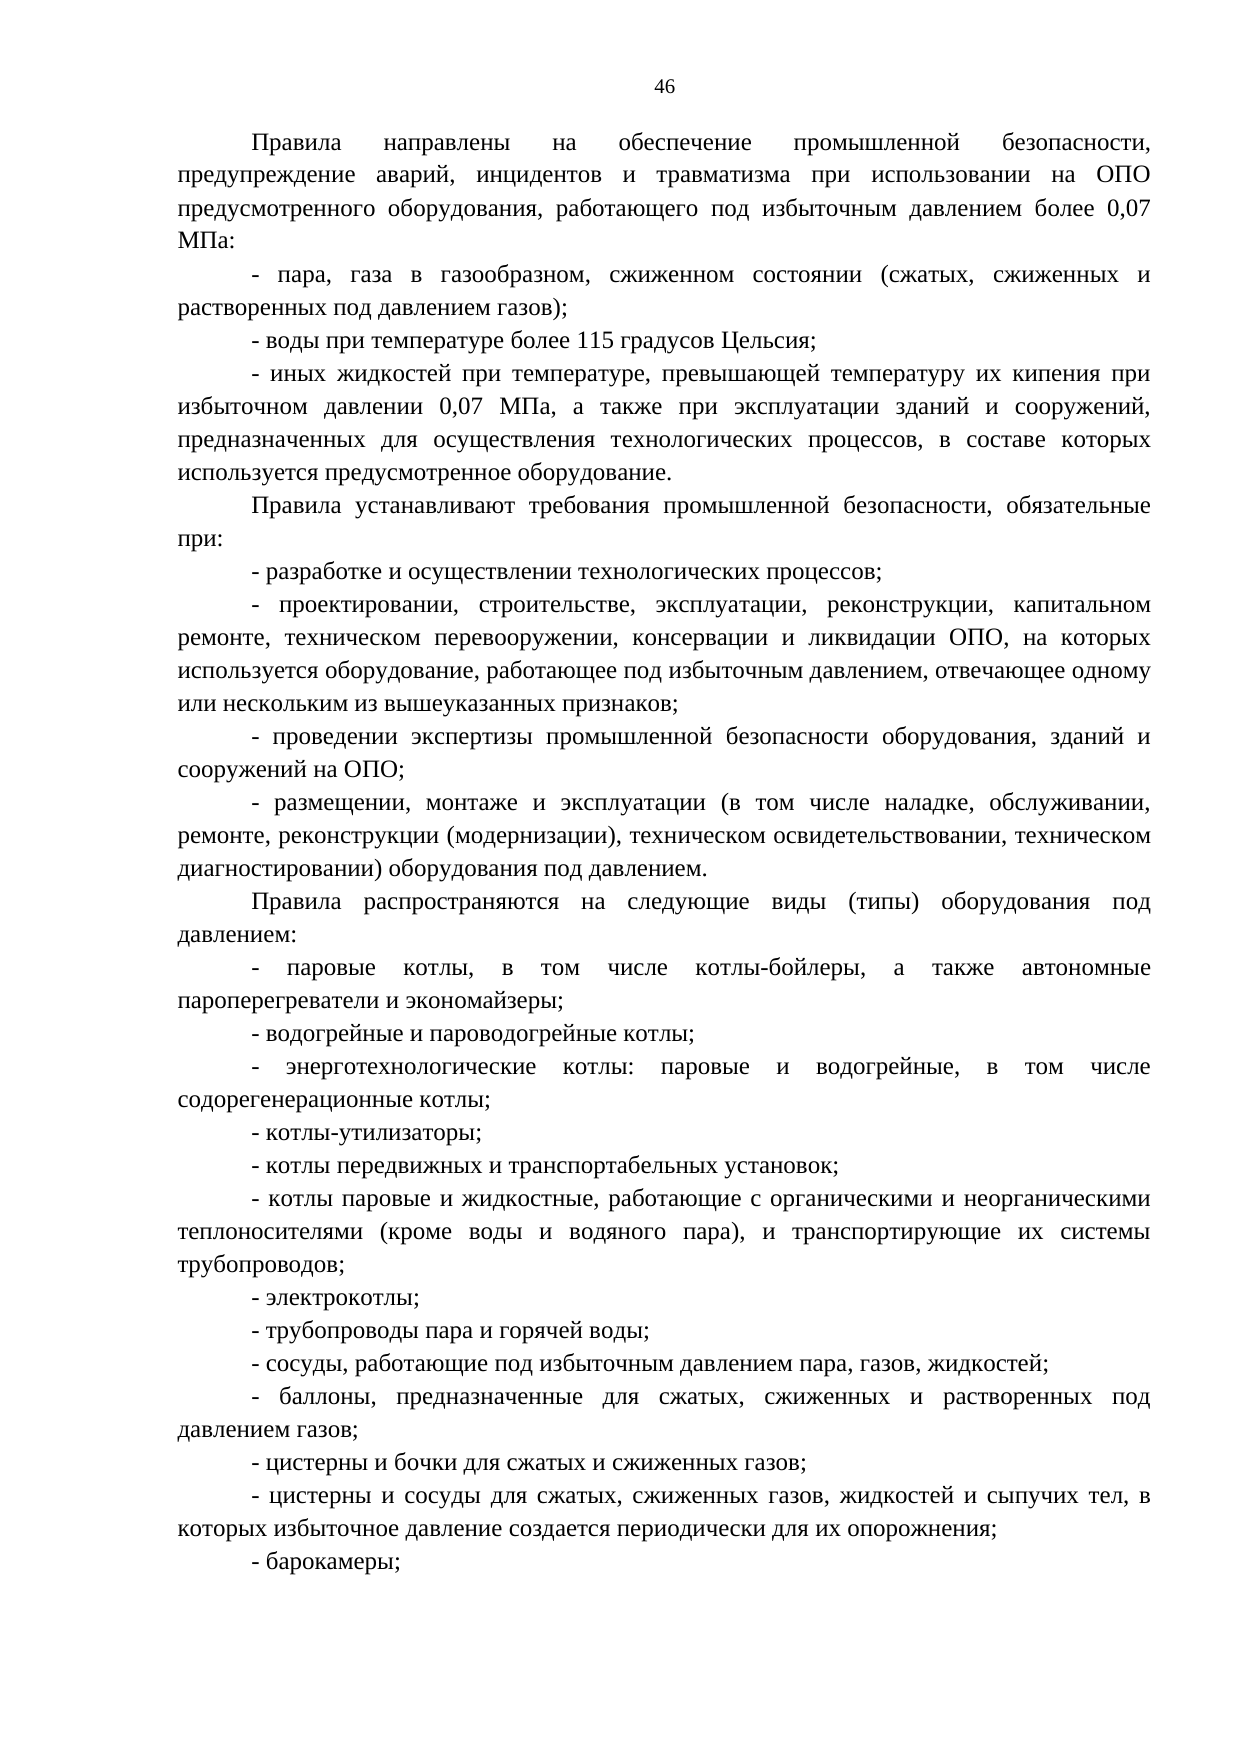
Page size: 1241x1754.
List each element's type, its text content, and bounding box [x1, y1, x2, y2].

text - пара, газа в газообразном, сжиженном состоянии (сжатых, сжиженных и растворенных под давлением газов); [177, 259, 1152, 320]
text Правила устанавливают требования промышленной безопасности, обязательные при: [177, 490, 1152, 552]
text - паровые котлы, в том числе котлы-бойлеры, а также автономные пароперегреватели и экономайзеры; [177, 952, 1152, 1014]
text - котлы-утилизаторы; [177, 1117, 1152, 1146]
text - котлы передвижных и транспортабельных установок; [177, 1150, 1152, 1179]
text - проектировании, строительстве, эксплуатации, реконструкции, капитальном ремонте, техническом перевооружении, консервации и ликвидации ОПО, на которых используется оборудование, работающее под избыточным давлением, отвечающее одному или нескольким из вышеуказанных признаков; [177, 589, 1152, 717]
text - водогрейные и пароводогрейные котлы; [177, 1018, 1152, 1047]
text - цистерны и сосуды для сжатых, сжиженных газов, жидкостей и сыпучих тел, в которых избыточное давление создается периодически для их опорожнения; [177, 1480, 1152, 1542]
text - размещении, монтаже и эксплуатации (в том числе наладке, обслуживании, ремонте, реконструкции (модернизации), техническом освидетельствовании, техническом диагностировании) оборудования под давлением. [177, 787, 1152, 882]
text - цистерны и бочки для сжатых и сжиженных газов; [177, 1447, 1152, 1476]
text - электрокотлы; [177, 1282, 1152, 1311]
text Правила направлены на обеспечение промышленной безопасности, предупреждение аварий, инцидентов и травматизма при использовании на ОПО предусмотренного оборудования, работающего под избыточным давлением более 0,07 МПа: [177, 127, 1152, 254]
text - воды при температуре более 115 градусов Цельсия; [177, 325, 1152, 353]
text - барокамеры; [177, 1546, 1152, 1575]
text - котлы паровые и жидкостные, работающие с органическими и неорганическими теплоносителями (кроме воды и водяного пара), и транспортирующие их системы трубопроводов; [177, 1183, 1152, 1278]
text - иных жидкостей при температуре, превышающей температуру их кипения при избыточном давлении 0,07 МПа, а также при эксплуатации зданий и сооружений, предназначенных для осуществления технологических процессов, в составе которых используется предусмотренное оборудование. [177, 358, 1152, 486]
text Правила распространяются на следующие виды (типы) оборудования под давлением: [177, 886, 1152, 948]
text - трубопроводы пара и горячей воды; [177, 1315, 1152, 1344]
text - энерготехнологические котлы: паровые и водогрейные, в том числе содорегенерационные котлы; [177, 1051, 1152, 1113]
text - баллоны, предназначенные для сжатых, сжиженных и растворенных под давлением газов; [177, 1381, 1152, 1443]
text - разработке и осуществлении технологических процессов; [177, 556, 1152, 584]
text - проведении экспертизы промышленной безопасности оборудования, зданий и сооружений на ОПО; [177, 721, 1152, 783]
text - сосуды, работающие под избыточным давлением пара, газов, жидкостей; [177, 1348, 1152, 1377]
